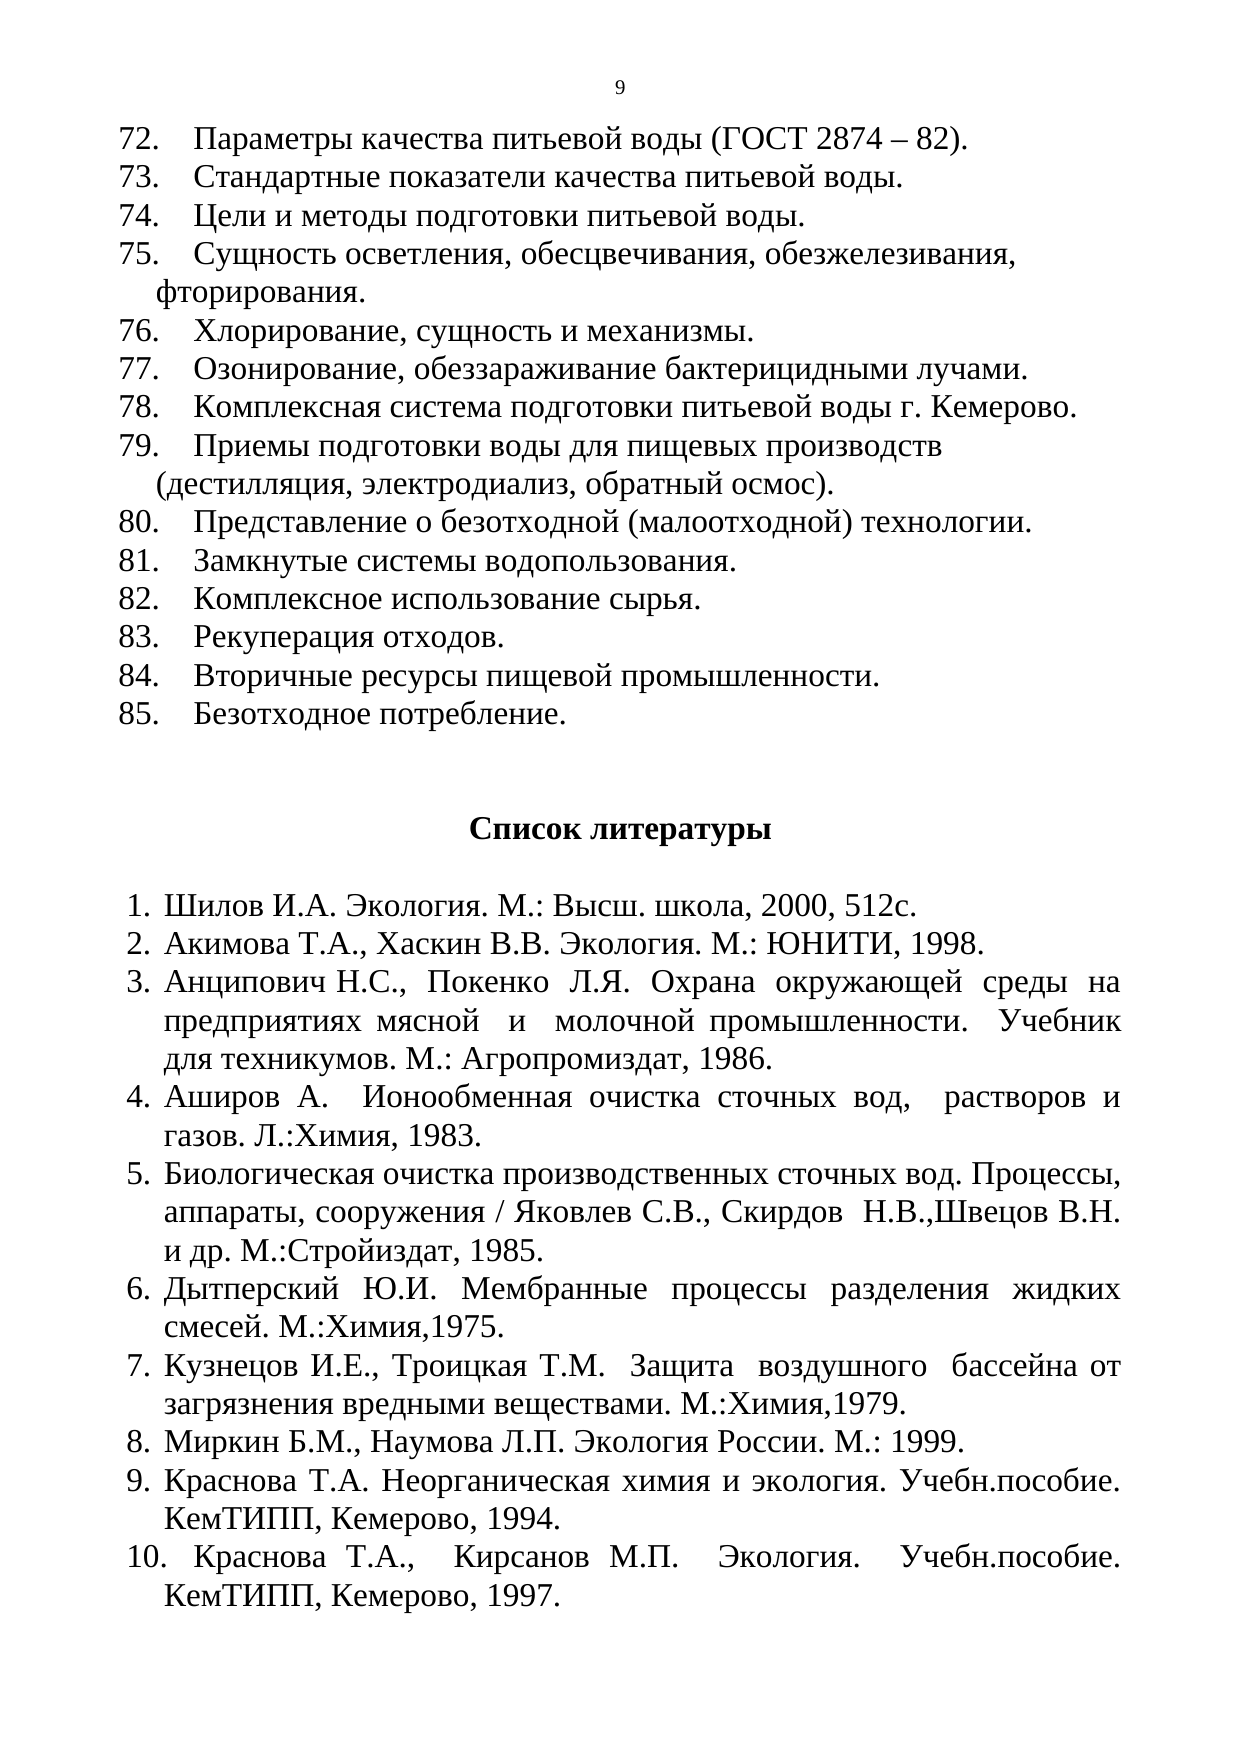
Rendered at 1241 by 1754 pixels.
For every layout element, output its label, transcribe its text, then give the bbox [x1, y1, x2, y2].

list Замкнутые системы водопользования. [118, 540, 1122, 578]
list Анципович Н.С., Покенко Л.Я. Охрана окружающей среды на предприятиях мясной и молочной промышленности. Учебник для техникумов. М.: Агропромиздат, 1986. [126, 961, 1122, 1076]
list Комплексное использование сырья. [118, 578, 1122, 616]
list Аширов А. Ионообменная очистка сточных вод, растворов и газов. Л.:Химия, 1983. [126, 1076, 1122, 1153]
list Безотходное потребление. [118, 693, 1122, 731]
list Озонирование, обеззараживание бактерицидными лучами. [118, 348, 1122, 386]
list Дытперский Ю.И. Мембранные процессы разделения жидких смесей. М.:Химия,1975. [126, 1268, 1122, 1345]
list Комплексная система подготовки питьевой воды г. Кемерово. [118, 386, 1122, 425]
list Параметры качества питьевой воды (ГОСТ 2874 – 82). [118, 118, 1122, 156]
list Краснова Т.А. Неорганическая химия и экология. Учебн.пособие. КемТИПП, Кемерово, 1994. [126, 1460, 1122, 1536]
list Шилов И.А. Экология. М.: Высш. школа, 2000, 512с. [126, 885, 1122, 923]
list Миркин Б.М., Наумова Л.П. Экология России. М.: 1999. [126, 1421, 1122, 1460]
list Хлорирование, сущность и механизмы. [118, 310, 1122, 348]
text Список литературы [118, 808, 1122, 846]
list Рекуперация отходов. [118, 616, 1122, 655]
list Вторичные ресурсы пищевой промышленности. [118, 655, 1122, 693]
list Акимова Т.А., Хаскин В.В. Экология. М.: ЮНИТИ, 1998. [126, 923, 1122, 961]
list Приемы подготовки воды для пищевых производств (дестилляция, электродиализ, обратный осмос). [118, 425, 1122, 501]
list Кузнецов И.Е., Троицкая Т.М. Защита воздушного бассейна от загрязнения вредными веществами. М.:Химия,1979. [126, 1345, 1122, 1421]
list Краснова Т.А., Кирсанов М.П. Экология. Учебн.пособие. КемТИПП, Кемерово, 1997. [126, 1536, 1122, 1613]
list Стандартные показатели качества питьевой воды. [118, 156, 1122, 195]
list Представление о безотходной (малоотходной) технологии. [118, 501, 1122, 540]
list Сущность осветления, обесцвечивания, обезжелезивания, фторирования. [118, 233, 1122, 310]
list Цели и методы подготовки питьевой воды. [118, 195, 1122, 233]
list Биологическая очистка производственных сточных вод. Процессы, аппараты, сооружения / Яковлев С.В., Скирдов Н.В.,Швецов В.Н. и др. М.:Стройиздат, 1985. [126, 1153, 1122, 1268]
